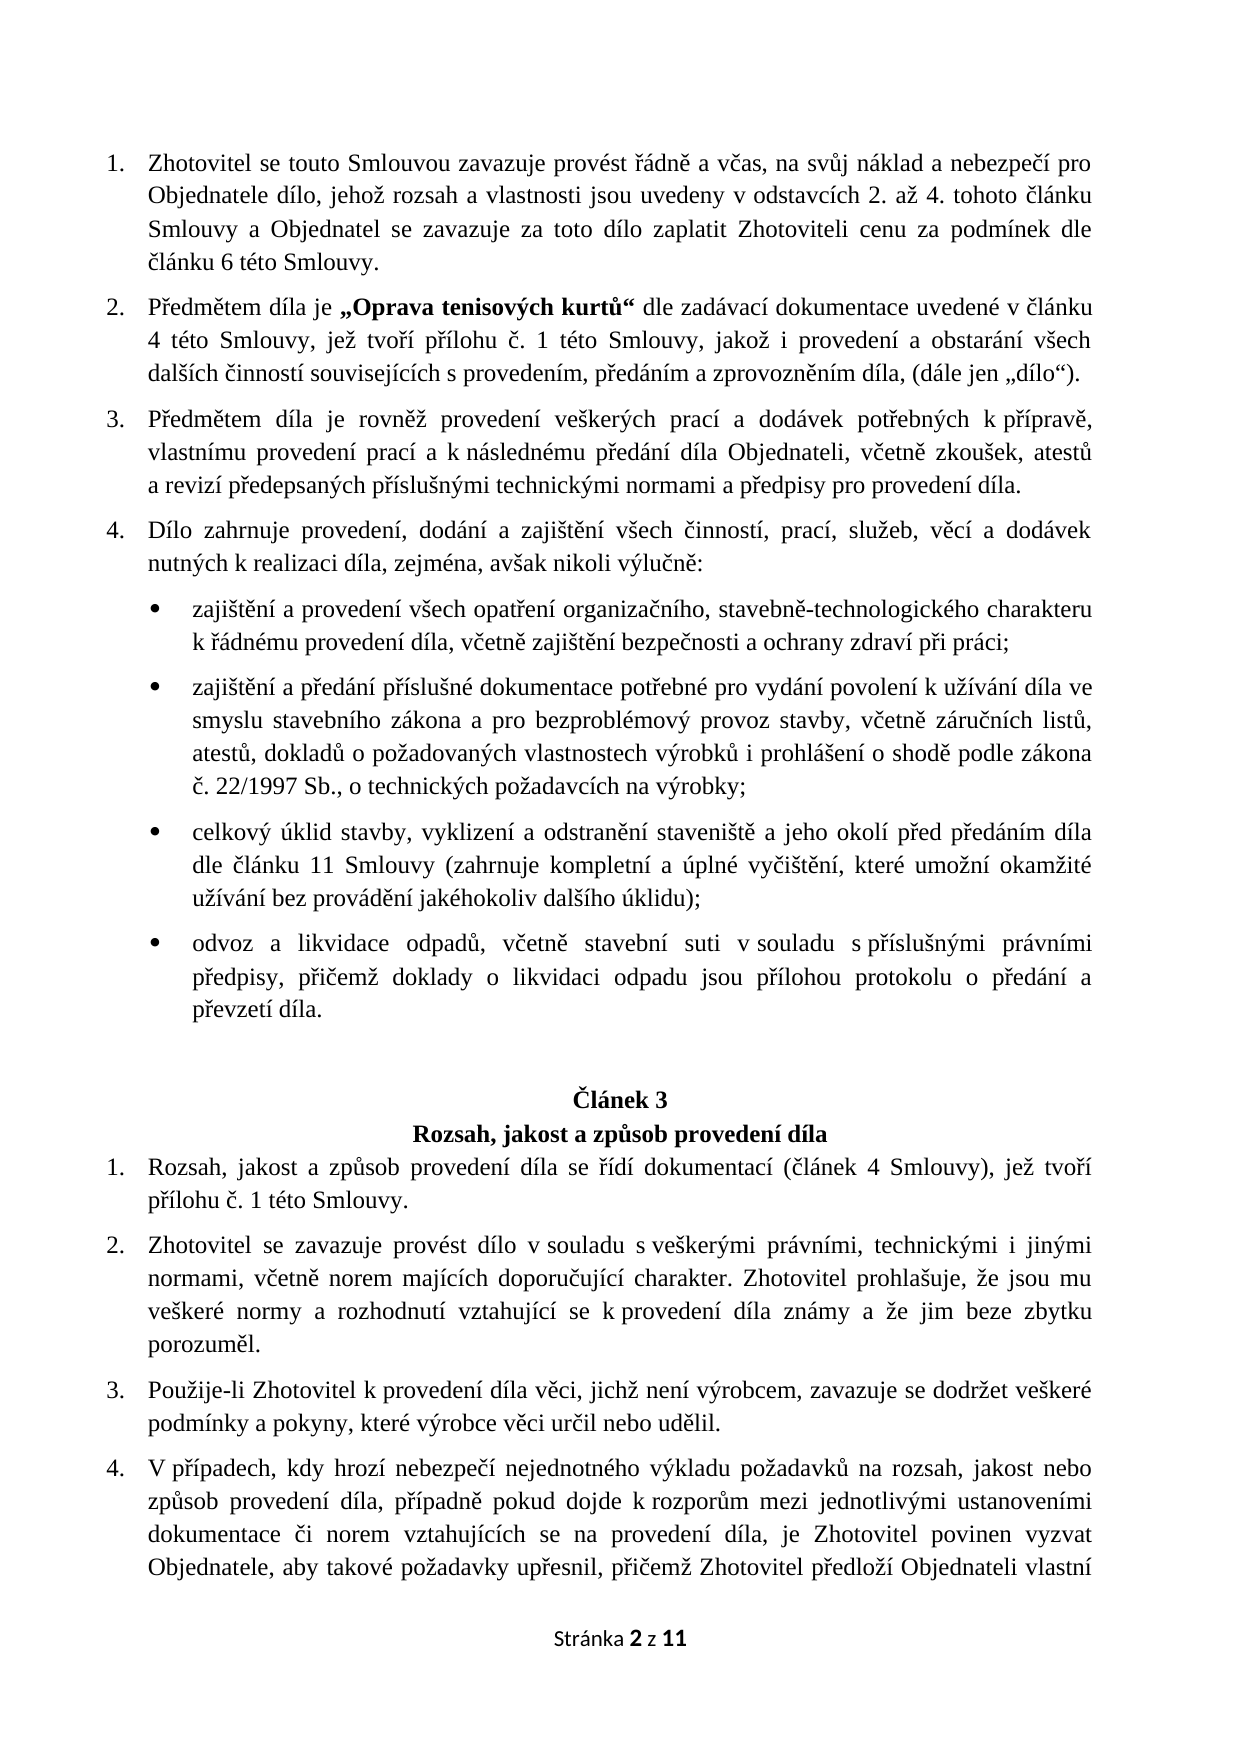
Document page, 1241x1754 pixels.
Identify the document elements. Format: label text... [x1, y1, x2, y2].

list zajištění a předání příslušné dokumentace potřebné pro vydání povolení k užívání díla ve smyslu stavebního zákona a pro bezproblémový provoz stavby, včetně záručních listů, atestů, dokladů o požadovaných vlastnostech výrobků i prohlášení o shodě podle zákona č. 22/1997 Sb., o technických požadavcích na výrobky; [151, 672, 1093, 800]
text Předmětem díla je „Oprava tenisových kurtů“ dle zadávací dokumentace uvedené v článku 4 této Smlouvy, jež tvoří přílohu č. 1 této Smlouvy, jakož i provedení a obstarání všech dalších činností souvisejících s provedením, předáním a zprovozněním díla, (dále jen „dílo“). [106, 292, 1093, 387]
list Dílo zahrnuje provedení, dodání a zajištění všech činností, prací, služeb, věcí a dodávek nutných k realizaci díla, zejména, avšak nikoli výlučně: [106, 515, 1093, 577]
list zajištění a provedení všech opatření organizačního, stavebně-technologického charakteru k řádnému provedení díla, včetně zajištění bezpečnosti a ochrany zdraví při práci; [151, 594, 1093, 656]
list Rozsah, jakost a způsob provedení díla se řídí dokumentací (článek 4 Smlouvy), jež tvoří přílohu č. 1 této Smlouvy. [106, 1152, 1093, 1213]
list Použije-li Zhotovitel k provedení díla věci, jichž není výrobcem, zavazuje se dodržet veškeré podmínky a pokyny, které výrobce věci určil nebo udělil. [106, 1375, 1093, 1437]
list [106, 1453, 1093, 1581]
text Zhotovitel se touto Smlouvou zavazuje provést řádně a včas, na svůj náklad a nebezpečí pro Objednatele dílo, jehož rozsah a vlastnosti jsou uvedeny v odstavcích 2. až 4. tohoto článku Smlouvy a Objednatel se zavazuje za toto dílo zaplatit Zhotoviteli cenu za podmínek dle článku 6 této Smlouvy. [106, 148, 1093, 275]
text Rozsah, jakost a způsob provedení díla [148, 1119, 1093, 1147]
list Předmětem díla je rovněž provedení veškerých prací a dodávek potřebných k přípravě, vlastnímu provedení prací a k následnému předání díla Objednateli, včetně zkoušek, atestů a revizí předepsaných příslušnými technickými normami a předpisy pro provedení díla. [106, 404, 1093, 498]
list celkový úklid stavby, vyklizení a odstranění staveniště a jeho okolí před předáním díla dle článku 11 Smlouvy (zahrnuje kompletní a úplné vyčištění, které umožní okamžité užívání bez provádění jakéhokoliv dalšího úklidu); [151, 817, 1093, 912]
list odvoz a likvidace odpadů, včetně stavební suti v souladu s příslušnými právními předpisy, přičemž doklady o likvidaci odpadu jsou přílohou protokolu o předání a převzetí díla. [151, 928, 1093, 1023]
text Článek 3 [148, 1086, 1093, 1114]
list Zhotovitel se zavazuje provést dílo v souladu s veškerými právními, technickými i jinými normami, včetně norem majících doporučující charakter. Zhotovitel prohlašuje, že jsou mu veškeré normy a rozhodnutí vztahující se k provedení díla známy a že jim beze zbytku porozuměl. [106, 1230, 1093, 1358]
